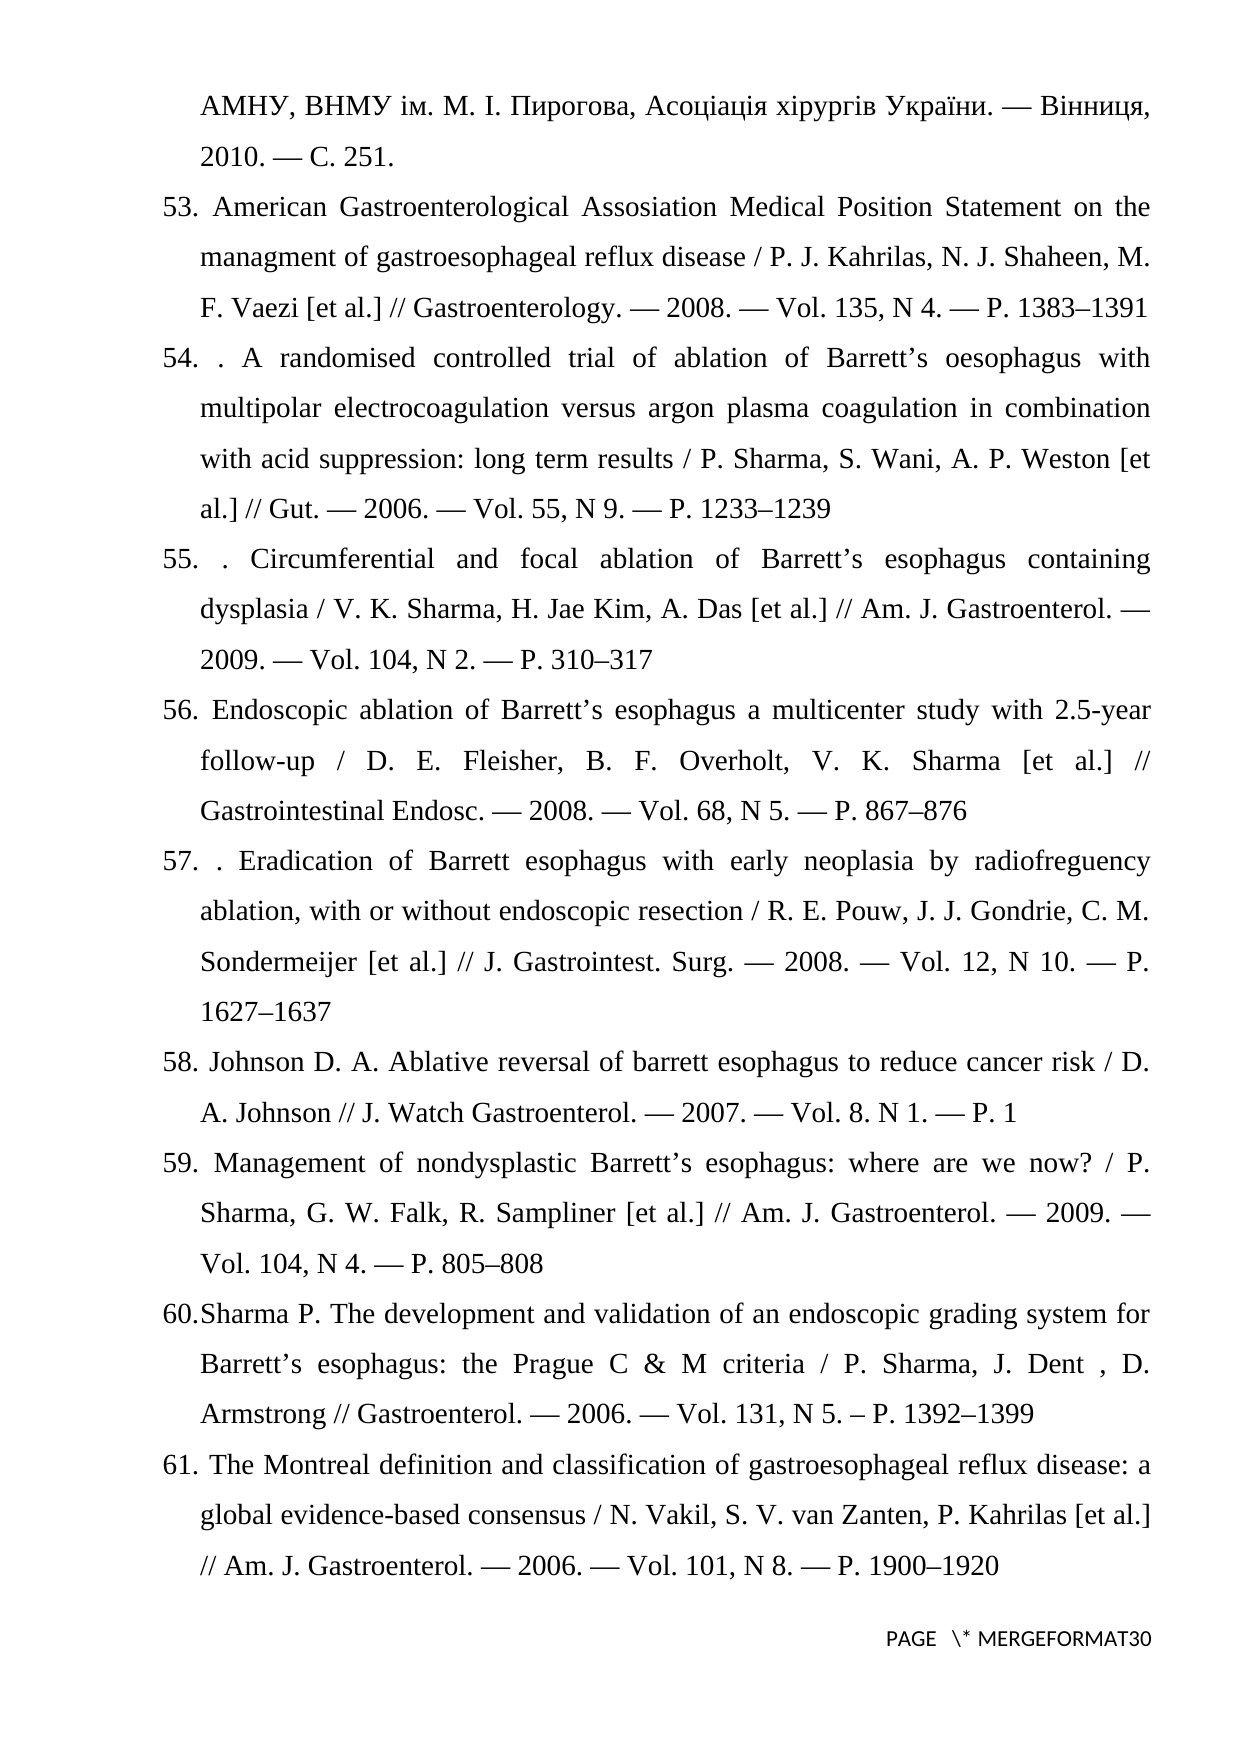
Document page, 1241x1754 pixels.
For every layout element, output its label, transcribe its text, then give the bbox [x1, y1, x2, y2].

list . Eradication of Barrett esophagus with early neoplasia by radiofreguency ablation, with or without endoscopic resection / R. E. Pouw, J. J. Gondrie, C. M. Sondermeijer [et al.] // J. Gastrointest. Surg. — 2008. — Vol. 12, N 10. — P. 1627–1637 [162, 843, 1152, 1028]
list Johnson D. A. Ablative reversal of barrett esophagus to reduce cancer risk / D. A. Johnson // J. Watch Gastroenterol. — 2007. — Vol. 8. N 1. — P. 1 [162, 1044, 1152, 1128]
list Management of nondysplastic Barrett’s esophagus: where are we now? / P. Sharma, G. W. Falk, R. Sampliner [et al.] // Am. J. Gastroenterol. — 2009. — Vol. 104, N 4. — P. 805–808 [162, 1145, 1152, 1279]
list Endoscopic ablation of Barrett’s esophagus a multicenter study with 2.5-year follow-up / D. E. Fleisher, B. F. Overholt, V. K. Sharma [et al.] // Gastrointestinal Endosc. — 2008. — Vol. 68, N 5. — P. 867–876 [162, 692, 1152, 826]
list The Montreal definition and classification of gastroesophageal reflux disease: a global evidence-based consensus / N. Vakil, S. V. van Zanten, P. Kahrilas [et al.] // Am. J. Gastroenterol. — 2006. — Vol. 101, N 8. — P. 1900–1920 [162, 1447, 1152, 1581]
list Sharma P. The development and validation of an endoscopic grading system for Barrett’s esophagus: the Prague C & M criteria / P. Sharma, J. Dent , D. Armstrong // Gastroenterol. — 2006. — Vol. 131, N 5. – P. 1392–1399 [162, 1296, 1152, 1430]
list . Circumferential and focal ablation of Barrett’s esophagus containing dysplasia / V. K. Sharma, H. Jae Kim, A. Das [et al.] // Am. J. Gastroenterol. — 2009. — Vol. 104, N 2. — P. 310–317 [162, 541, 1152, 676]
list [162, 88, 1152, 172]
list American Gastroenterological Assosiation Medical Position Statement on the managment of gastroesophageal reflux disease / P. J. Kahrilas, N. J. Shaheen, M. F. Vaezi [et al.] // Gastroenterology. — 2008. — Vol. 135, N 4. — P. 1383–1391 [162, 189, 1152, 323]
list . A randomised controlled trial of ablation of Barrett’s oesophagus with multipolar electrocoagulation versus argon plasma coagulation in combination with acid suppression: long term results / P. Sharma, S. Wani, A. P. Weston [et al.] // Gut. — 2006. — Vol. 55, N 9. — Р. 1233–1239 [162, 340, 1152, 524]
